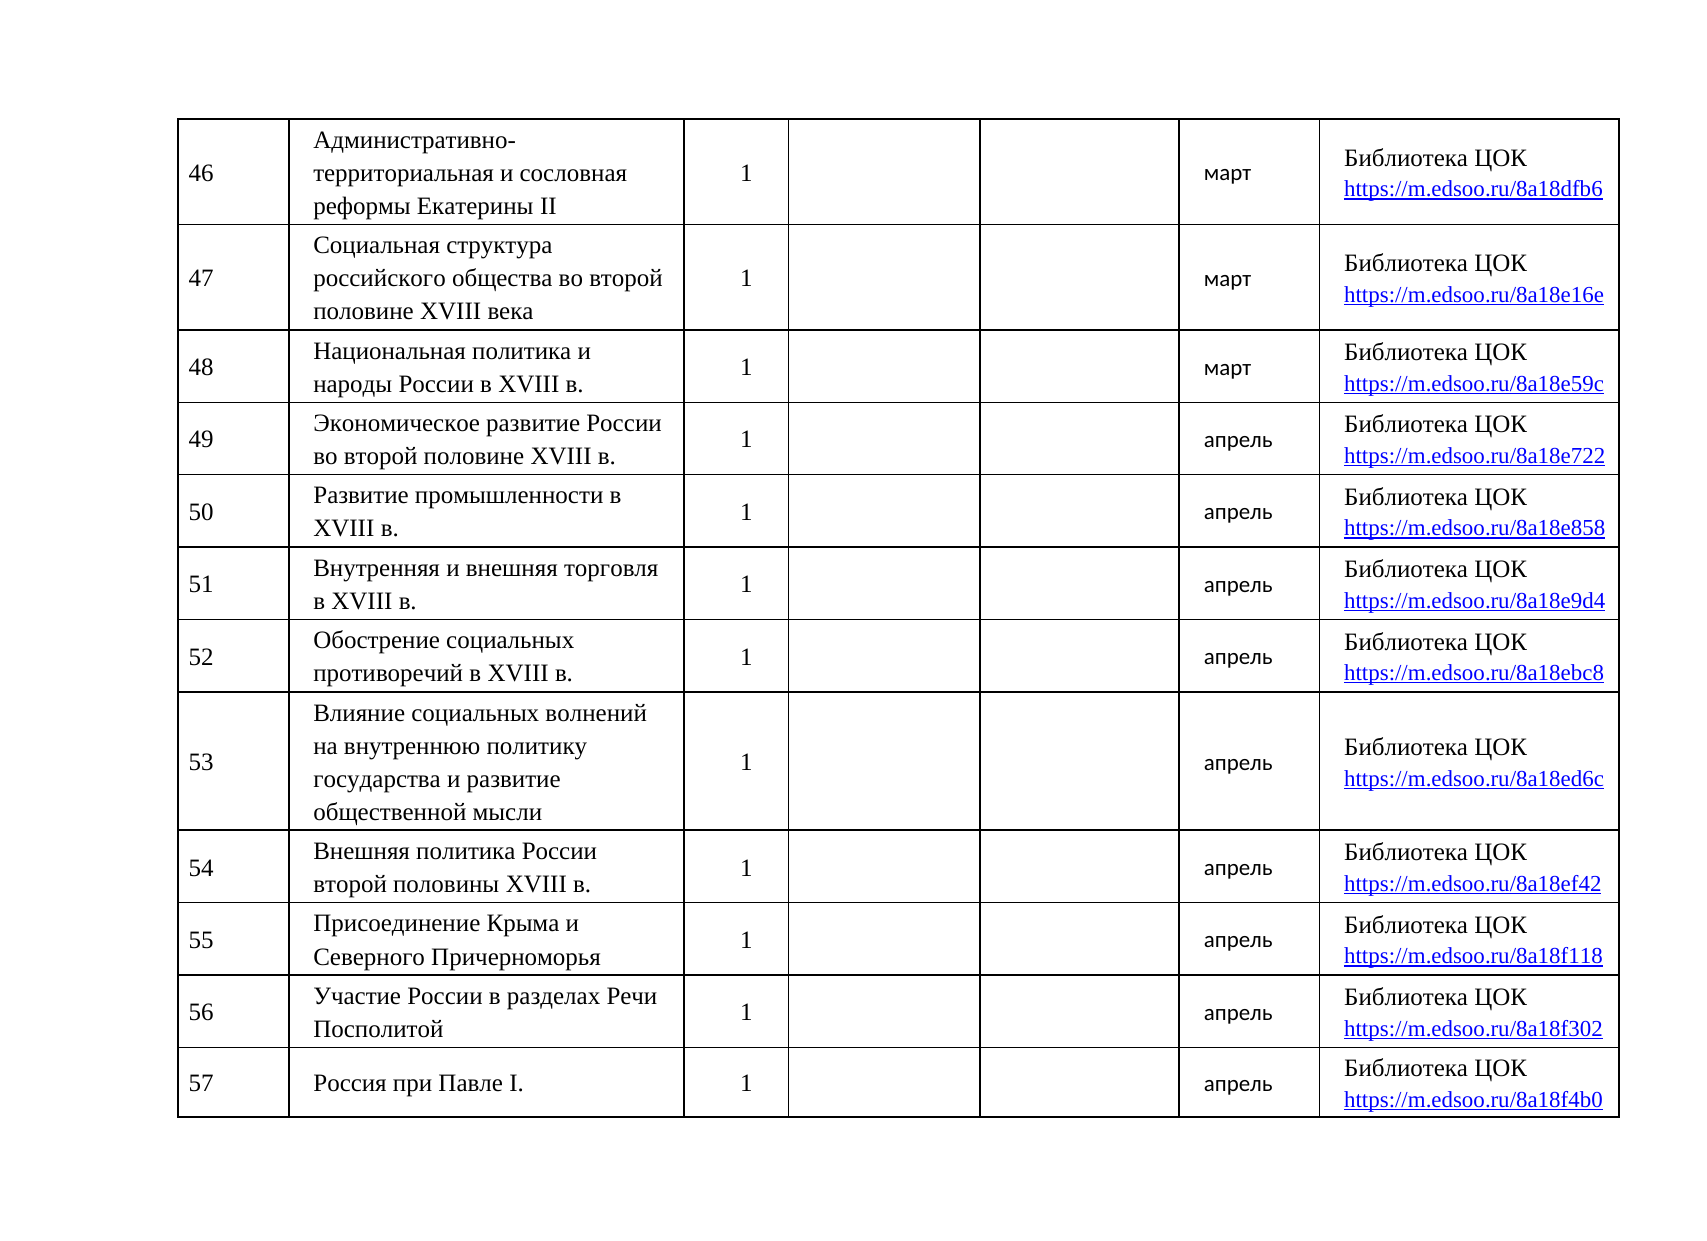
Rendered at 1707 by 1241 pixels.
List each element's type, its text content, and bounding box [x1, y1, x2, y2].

table_cell Библиотека ЦОК https://m.edsoo.ru/8a18e9d4 [1320, 548, 1618, 618]
table_cell 1 [685, 548, 788, 618]
table_cell 1 [685, 976, 788, 1047]
table_cell 46 [179, 120, 288, 223]
table_cell [789, 976, 979, 1047]
table_cell апрель [1180, 548, 1319, 618]
table_cell Библиотека ЦОК https://m.edsoo.ru/8a18e722 [1320, 403, 1618, 474]
table_cell Влияние социальных волнений на внутреннюю политику государства и развитие общественной мысли [290, 693, 683, 829]
table_cell [981, 1048, 1178, 1116]
table_cell 51 [179, 548, 288, 618]
table_cell [789, 403, 979, 474]
table_cell [789, 331, 979, 401]
table_cell [981, 475, 1178, 546]
table_cell апрель [1180, 976, 1319, 1047]
table_cell Библиотека ЦОК https://m.edsoo.ru/8a18f4b0 [1320, 1048, 1618, 1116]
table_cell 48 [179, 331, 288, 401]
table_cell Внешняя политика России второй половины XVIII в. [290, 831, 683, 902]
table_cell [981, 548, 1178, 618]
table_cell [789, 120, 979, 223]
table_cell апрель [1180, 403, 1319, 474]
table_cell Экономическое развитие России во второй половине XVIII в. [290, 403, 683, 474]
table_cell [789, 831, 979, 902]
table_cell [981, 831, 1178, 902]
table_cell [789, 475, 979, 546]
table_cell [789, 548, 979, 618]
table_cell март [1180, 120, 1319, 223]
table_cell Библиотека ЦОК https://m.edsoo.ru/8a18e16e [1320, 225, 1618, 329]
table_cell Россия при Павле I. [290, 1048, 683, 1116]
table_cell 57 [179, 1048, 288, 1116]
table_cell Библиотека ЦОК https://m.edsoo.ru/8a18e59c [1320, 331, 1618, 401]
table_cell Библиотека ЦОК https://m.edsoo.ru/8a18ebc8 [1320, 620, 1618, 691]
table_cell март [1180, 331, 1319, 401]
table_cell 49 [179, 403, 288, 474]
table_cell 1 [685, 693, 788, 829]
table_cell [789, 620, 979, 691]
table_cell 54 [179, 831, 288, 902]
table_cell [981, 403, 1178, 474]
table_cell Библиотека ЦОК https://m.edsoo.ru/8a18ef42 [1320, 831, 1618, 902]
table_cell [981, 620, 1178, 691]
table_cell Библиотека ЦОК https://m.edsoo.ru/8a18e858 [1320, 475, 1618, 546]
table_cell 55 [179, 903, 288, 974]
table_cell 50 [179, 475, 288, 546]
table_cell [981, 331, 1178, 401]
table_cell [981, 976, 1178, 1047]
table_cell 1 [685, 331, 788, 401]
table_cell [981, 903, 1178, 974]
table_cell Обострение социальных противоречий в XVIII в. [290, 620, 683, 691]
table_cell [789, 1048, 979, 1116]
table_cell Развитие промышленности в XVIII в. [290, 475, 683, 546]
table_cell 1 [685, 620, 788, 691]
table_cell 1 [685, 475, 788, 546]
table_cell [981, 120, 1178, 223]
table_cell Библиотека ЦОК https://m.edsoo.ru/8a18f302 [1320, 976, 1618, 1047]
table_cell апрель [1180, 475, 1319, 546]
table_cell 1 [685, 1048, 788, 1116]
table_cell [789, 903, 979, 974]
table_cell Национальная политика и народы России в XVIII в. [290, 331, 683, 401]
table_cell [981, 225, 1178, 329]
table_cell 1 [685, 225, 788, 329]
table_cell Библиотека ЦОК https://m.edsoo.ru/8a18f118 [1320, 903, 1618, 974]
table_cell Библиотека ЦОК https://m.edsoo.ru/8a18dfb6 [1320, 120, 1618, 223]
table_cell Административно-территориальная и сословная реформы Екатерины II [290, 120, 683, 223]
table_cell март [1180, 225, 1319, 329]
table_cell 1 [685, 831, 788, 902]
table_cell Присоединение Крыма и Северного Причерноморья [290, 903, 683, 974]
table_cell Социальная структура российского общества во второй половине XVIII века [290, 225, 683, 329]
table_cell апрель [1180, 903, 1319, 974]
table_cell [789, 225, 979, 329]
table_cell Участие России в разделах Речи Посполитой [290, 976, 683, 1047]
table_cell апрель [1180, 831, 1319, 902]
table_cell 53 [179, 693, 288, 829]
table_cell 1 [685, 403, 788, 474]
table_cell Библиотека ЦОК https://m.edsoo.ru/8a18ed6c [1320, 693, 1618, 829]
table_cell [981, 693, 1178, 829]
table_cell [789, 693, 979, 829]
table_cell 1 [685, 903, 788, 974]
table_cell 52 [179, 620, 288, 691]
table_cell апрель [1180, 620, 1319, 691]
table_cell апрель [1180, 693, 1319, 829]
table_cell 1 [685, 120, 788, 223]
table_cell апрель [1180, 1048, 1319, 1116]
table_cell 56 [179, 976, 288, 1047]
table_cell 47 [179, 225, 288, 329]
table_cell Внутренняя и внешняя торговля в XVIII в. [290, 548, 683, 618]
